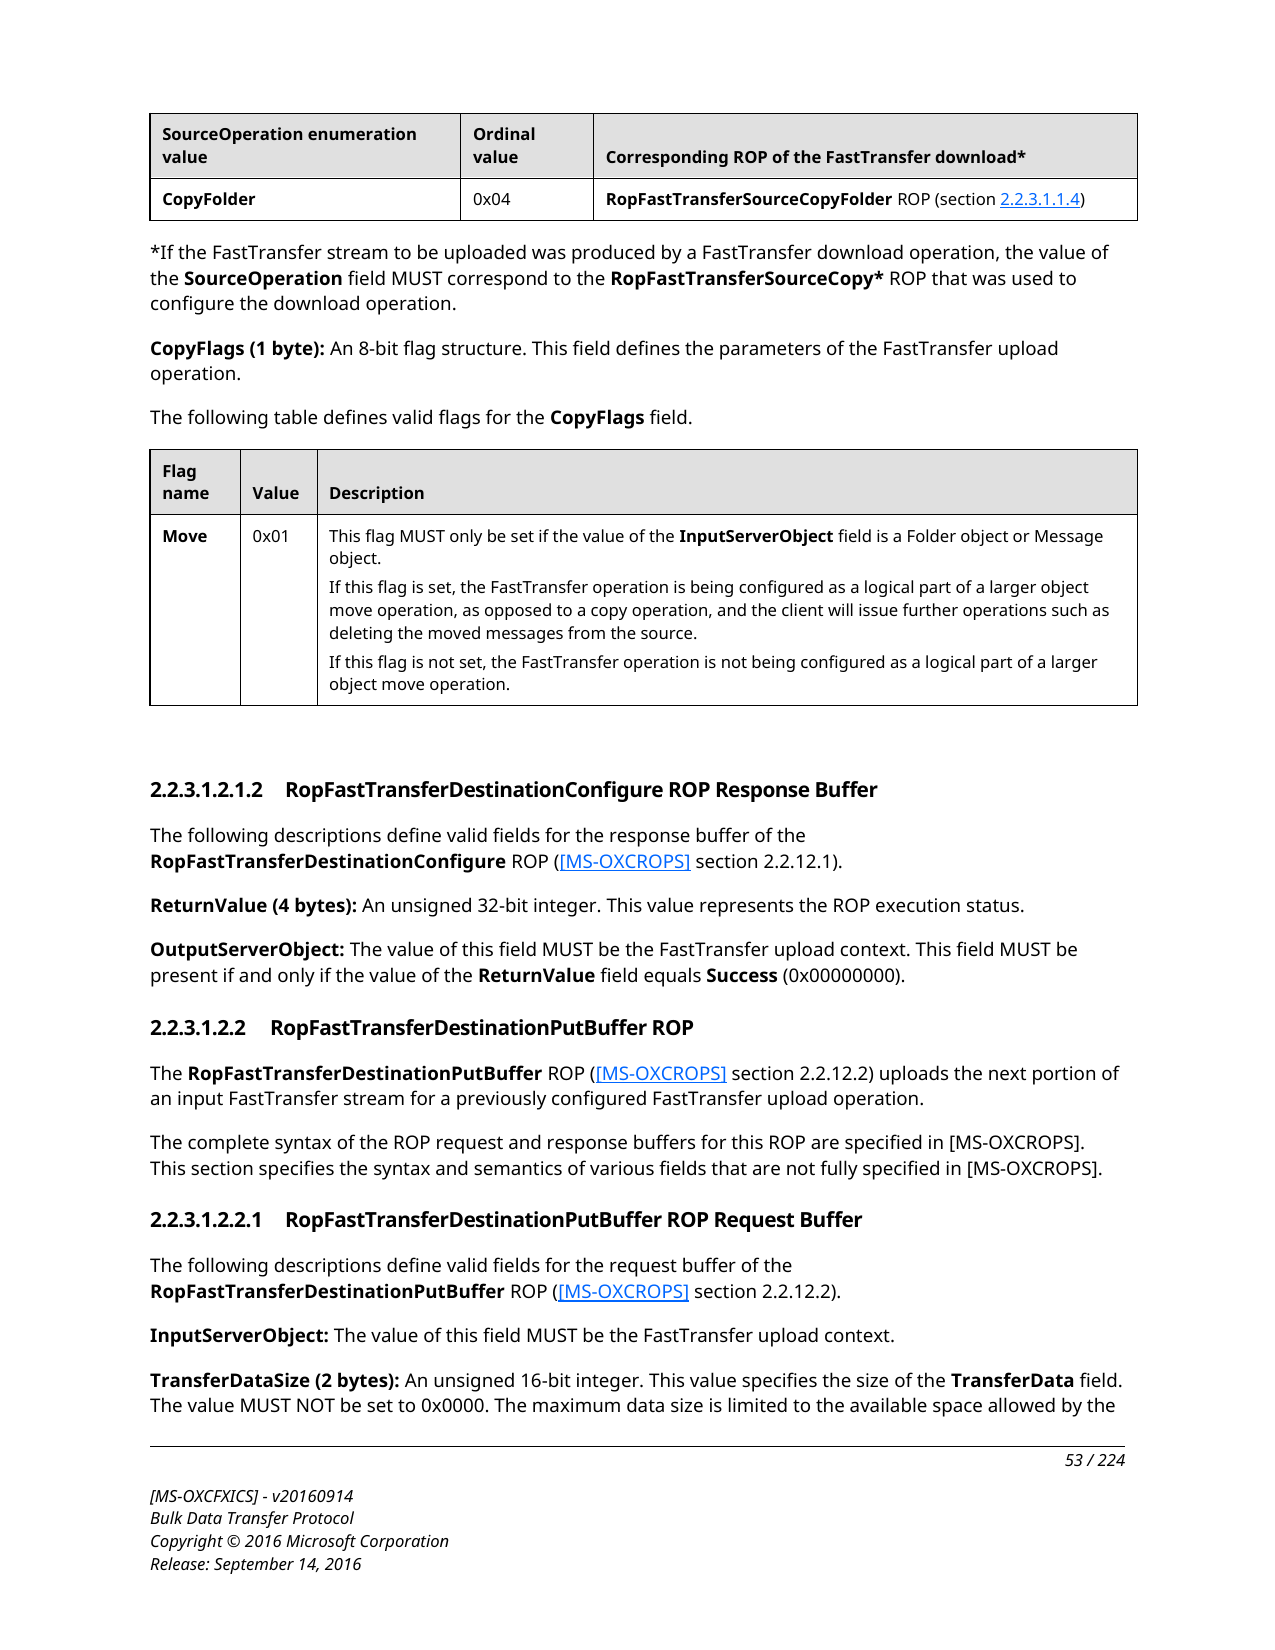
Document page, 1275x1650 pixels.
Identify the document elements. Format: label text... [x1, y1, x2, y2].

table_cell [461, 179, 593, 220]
text The RopFastTransferDestinationPutBuffer ROP ([MS-OXCROPS] section 2.2.12.2) uploads the next portion of an input FastTransfer stream for a previously configured FastTransfer upload operation. [150, 1060, 1125, 1111]
subtitle RopFastTransferDestinationConfigure ROP Response Buffer [150, 775, 1125, 804]
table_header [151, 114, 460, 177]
subtitle RopFastTransferDestinationPutBuffer ROP [150, 1013, 1125, 1041]
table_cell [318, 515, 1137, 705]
text CopyFlags (1 byte): An 8-bit flag structure. This field defines the parameters of the FastTransfer upload operation. [150, 335, 1125, 386]
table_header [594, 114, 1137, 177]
text The following table defines valid flags for the CopyFlags field. [150, 405, 1125, 430]
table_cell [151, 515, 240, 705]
text *If the FastTransfer stream to be uploaded was produced by a FastTransfer download operation, the value of the SourceOperation field MUST correspond to the RopFastTransferSourceCopy* ROP that was used to configure the download operation. [150, 239, 1125, 316]
text OutputServerObject: The value of this field MUST be the FastTransfer upload context. This field MUST be present if and only if the value of the ReturnValue field equals Success (0x00000000). [150, 937, 1125, 988]
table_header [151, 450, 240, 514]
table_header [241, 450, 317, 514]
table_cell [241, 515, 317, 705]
subtitle RopFastTransferDestinationPutBuffer ROP Request Buffer [150, 1206, 1125, 1234]
text InputServerObject: The value of this field MUST be the FastTransfer upload context. [150, 1323, 1125, 1348]
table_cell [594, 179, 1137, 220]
text The following descriptions define valid fields for the response buffer of the RopFastTransferDestinationConfigure ROP ([MS-OXCROPS] section 2.2.12.1). [150, 822, 1125, 873]
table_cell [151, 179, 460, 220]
text ReturnValue (4 bytes): An unsigned 32-bit integer. This value represents the ROP execution status. [150, 892, 1125, 918]
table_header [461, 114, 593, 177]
text The complete syntax of the ROP request and response buffers for this ROP are specified in [MS-OXCROPS]. This section specifies the syntax and semantics of various fields that are not fully specified in [MS-OXCROPS]. [150, 1129, 1125, 1181]
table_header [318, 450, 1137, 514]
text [150, 1367, 1125, 1418]
text The following descriptions define valid fields for the request buffer of the RopFastTransferDestinationPutBuffer ROP ([MS-OXCROPS] section 2.2.12.2). [150, 1253, 1125, 1304]
